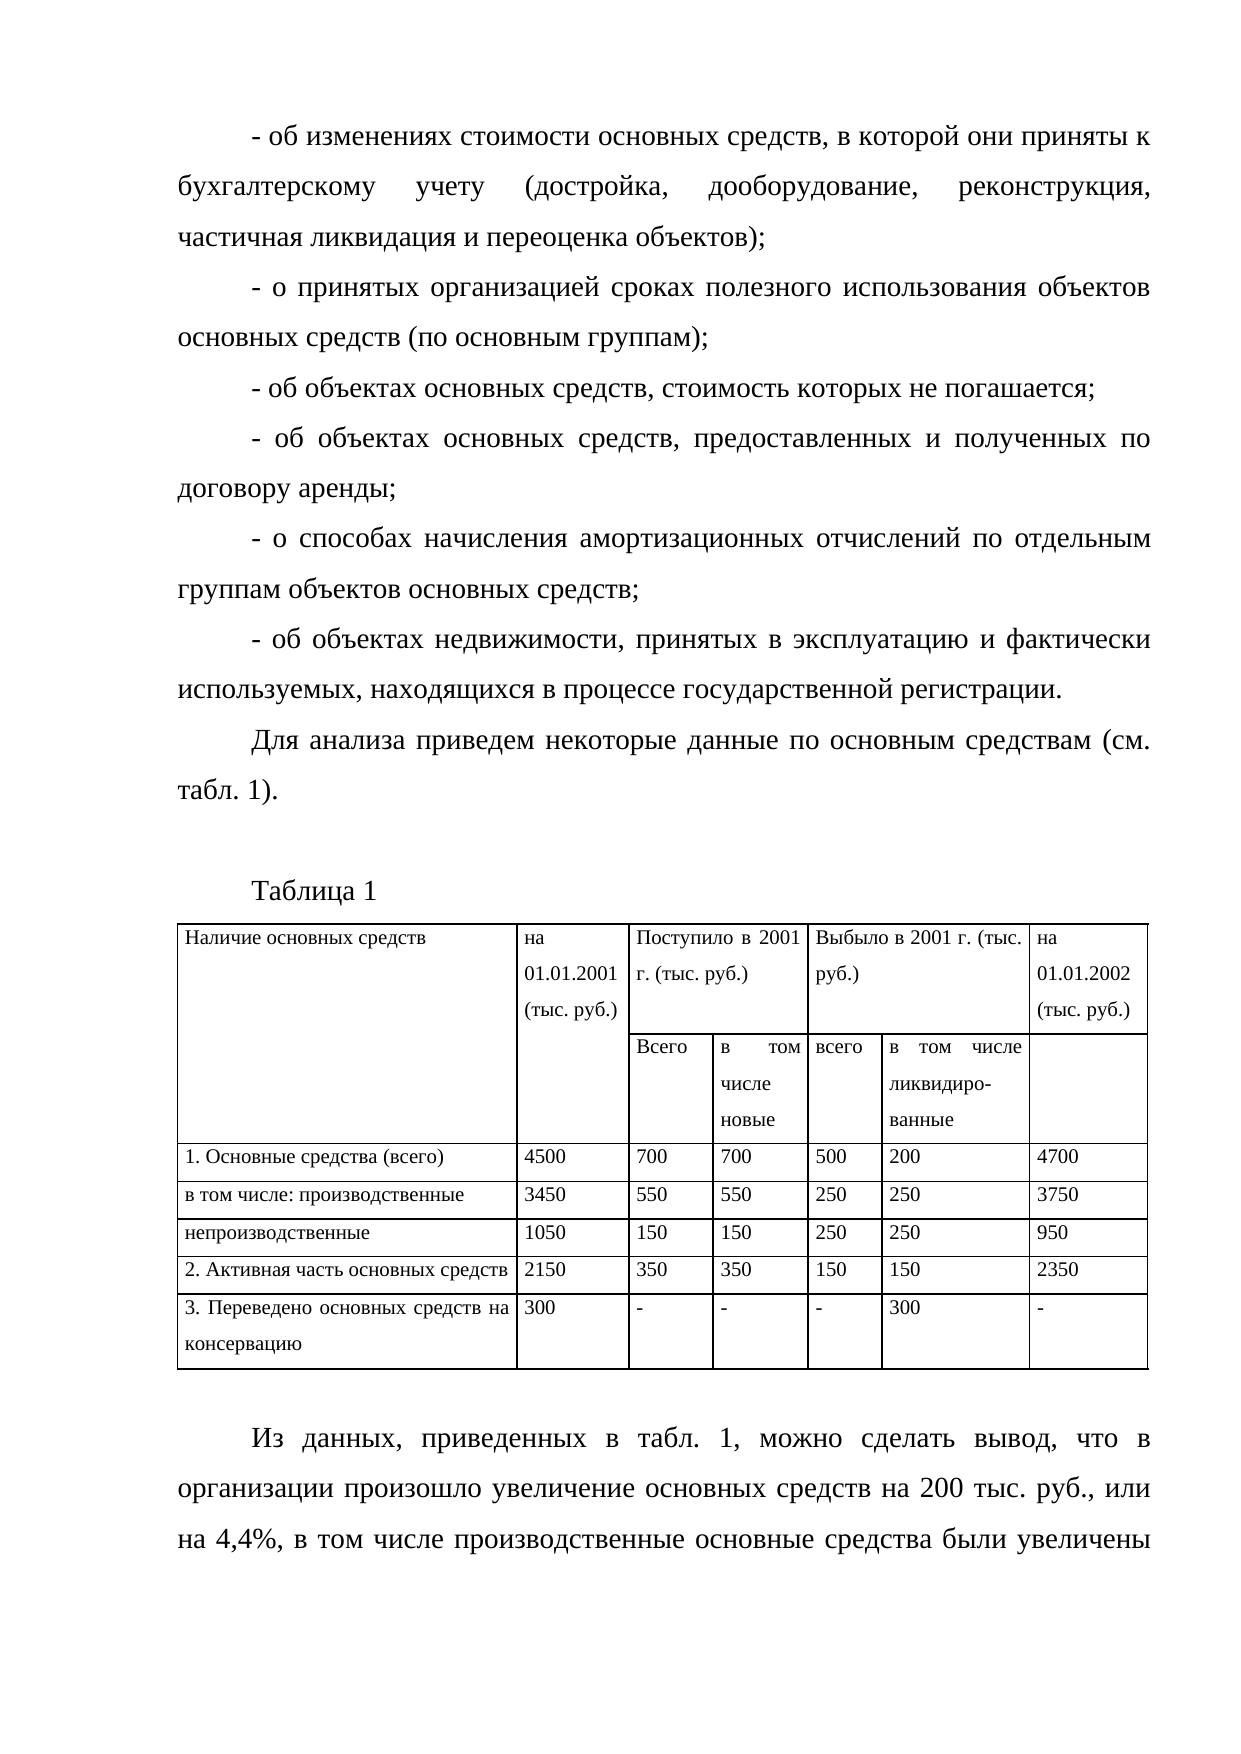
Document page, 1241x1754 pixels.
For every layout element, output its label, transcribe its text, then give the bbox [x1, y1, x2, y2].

table_header Наличие основных средств [178, 925, 516, 1142]
table_cell [1030, 1035, 1147, 1142]
table_cell непроизводственные [178, 1220, 516, 1256]
table_cell Всего [630, 1035, 712, 1142]
table_cell 950 [1030, 1220, 1147, 1256]
table_cell 250 [809, 1220, 881, 1256]
table_cell 1050 [518, 1220, 628, 1256]
table_header Поступило в 2001 г. (тыс. руб.) [630, 925, 807, 1033]
table_cell - [714, 1295, 807, 1368]
table_cell 150 [883, 1257, 1029, 1293]
table_cell 300 [883, 1295, 1029, 1368]
table_cell в том числе новые [714, 1035, 807, 1142]
table_cell 250 [809, 1182, 881, 1218]
table_cell 2150 [518, 1257, 628, 1293]
table_cell 3750 [1030, 1182, 1147, 1218]
table_cell в том числе: производственные [178, 1182, 516, 1218]
table_header на 01.01.2001(тыс. руб.) [518, 925, 628, 1142]
table_cell 700 [714, 1144, 807, 1181]
table_cell 350 [714, 1257, 807, 1293]
table_cell 350 [630, 1257, 712, 1293]
table_cell 550 [714, 1182, 807, 1218]
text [177, 1420, 1152, 1554]
table_cell 2. Активная часть основных средств [178, 1257, 516, 1293]
text - о принятых организацией сроках полезного использования объектов основных средств (по основным группам); [177, 269, 1152, 353]
table_cell - [630, 1295, 712, 1368]
text - об объектах недвижимости, принятых в эксплуатацию и фактически используемых, находящихся в процессе государственной регистрации. [177, 621, 1152, 705]
table_header на 01.01.2002 (тыс. руб.) [1030, 925, 1147, 1033]
table_cell - [1030, 1295, 1147, 1368]
table_cell 700 [630, 1144, 712, 1181]
table_cell 300 [518, 1295, 628, 1368]
text Для анализа приведем некоторые данные по основным средствам (см. табл. 1). [177, 722, 1152, 806]
table_cell 3450 [518, 1182, 628, 1218]
table_cell 150 [630, 1220, 712, 1256]
table_cell 500 [809, 1144, 881, 1181]
table_cell - [809, 1295, 881, 1368]
text - об изменениях стоимости основных средств, в которой они приняты к бухгалтерскому учету (достройка, дооборудование, реконструкция, частичная ликвидация и переоценка объектов); [177, 118, 1152, 252]
table_cell 2350 [1030, 1257, 1147, 1293]
text - об объектах основных средств, предоставленных и полученных по договору аренды; [177, 420, 1152, 504]
table_cell в том числе ликвидиро-ванные [883, 1035, 1029, 1142]
table_cell 250 [883, 1220, 1029, 1256]
table_cell 250 [883, 1182, 1029, 1218]
table_header Выбыло в 2001 г. (тыс. руб.) [809, 925, 1029, 1033]
table_cell 150 [809, 1257, 881, 1293]
table_cell 550 [630, 1182, 712, 1218]
table_cell 200 [883, 1144, 1029, 1181]
table_cell 3. Переведено основных средств на консервацию [178, 1295, 516, 1368]
text - об объектах основных средств, стоимость которых не погашается; [177, 370, 1152, 403]
table_cell 4500 [518, 1144, 628, 1181]
text - о способах начисления амортизационных отчислений по отдельным группам объектов основных средств; [177, 521, 1152, 604]
table_cell 1. Основные средства (всего) [178, 1144, 516, 1181]
table_cell 150 [714, 1220, 807, 1256]
table_cell всего [809, 1035, 881, 1142]
text Таблица 1 [177, 873, 1152, 906]
table_cell 4700 [1030, 1144, 1147, 1181]
